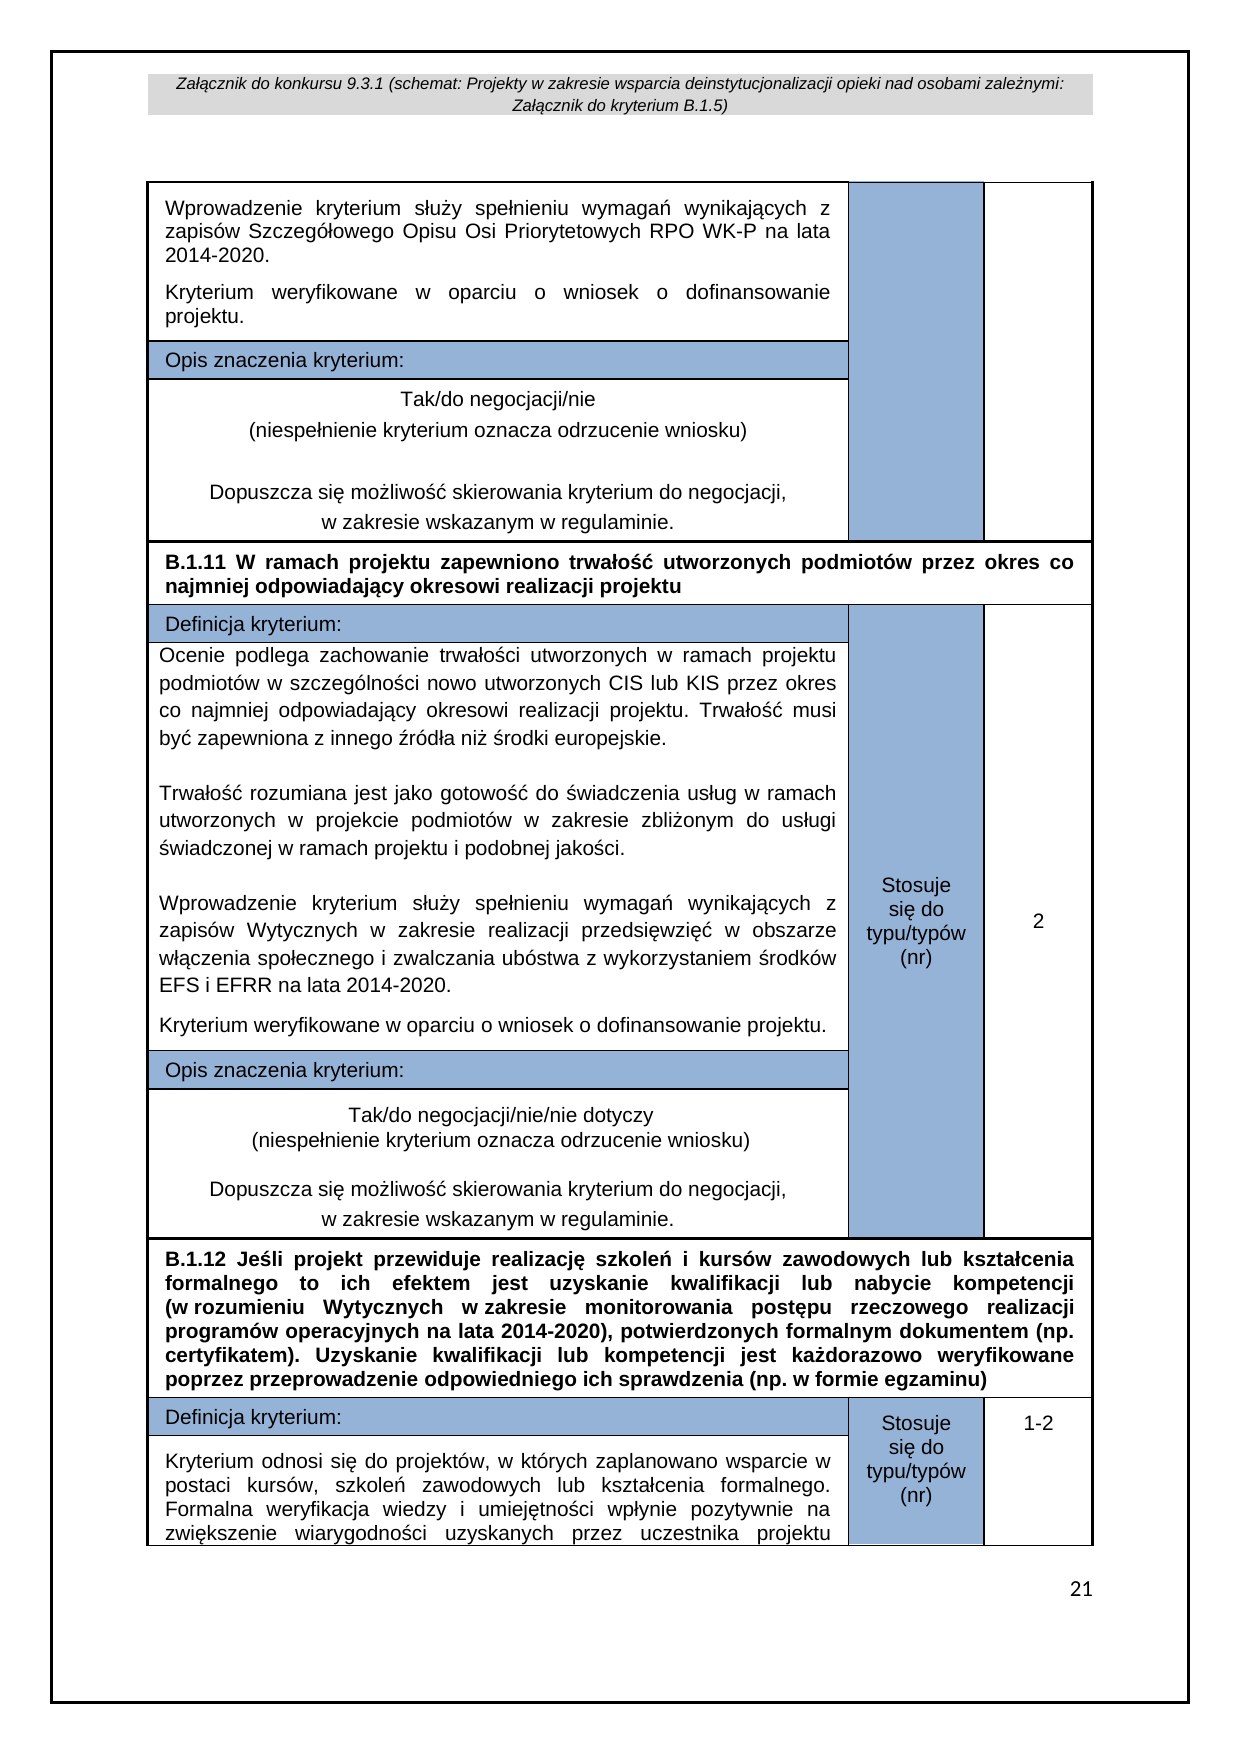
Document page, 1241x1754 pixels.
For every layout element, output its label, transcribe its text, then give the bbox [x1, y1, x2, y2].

table_cell Stosuje się do typu/typów (nr) [849, 605, 983, 1237]
table_cell 1-2 [985, 1398, 1091, 1544]
table_cell Opis znaczenia kryterium: [149, 1051, 848, 1088]
table_cell Opis znaczenia kryterium: [149, 342, 848, 378]
table_cell Stosuje się do typu/typów (nr) [849, 1398, 983, 1544]
table_cell B.1.11 W ramach projektu zapewniono trwałość utworzonych podmiotów przez okres co najmniej odpowiadający okresowi realizacji projektu [149, 543, 1091, 604]
table_cell Definicja kryterium: [149, 605, 848, 642]
table_cell Tak/do negocjacji/nie/nie dotyczy (niespełnienie kryterium oznacza odrzucenie wniosku) Dopuszcza się możliwość skierowania kryterium do negocjacji, w zakresie wskazanym w regulaminie. [149, 1090, 848, 1237]
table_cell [149, 183, 848, 340]
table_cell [149, 1436, 848, 1544]
table_cell 2 [985, 605, 1091, 1237]
table_cell Definicja kryterium: [149, 1398, 848, 1435]
table_cell B.1.12 Jeśli projekt przewiduje realizację szkoleń i kursów zawodowych lub kształcenia formalnego to ich efektem jest uzyskanie kwalifikacji lub nabycie kompetencji (w rozumieniu Wytycznych w zakresie monitorowania postępu rzeczowego realizacji programów operacyjnych na lata 2014-2020), potwierdzonych formalnym dokumentem (np. certyfikatem). Uzyskanie kwalifikacji lub kompetencji jest każdorazowo weryfikowane poprzez przeprowadzenie odpowiedniego ich sprawdzenia (np. w formie egzaminu) [149, 1240, 1091, 1397]
table_cell Ocenie podlega zachowanie trwałości utworzonych w ramach projektu podmiotów w szczególności nowo utworzonych CIS lub KIS przez okres co najmniej odpowiadający okresowi realizacji projektu. Trwałość musi być zapewniona z innego źródła niż środki europejskie. Trwałość rozumiana jest jako gotowość do świadczenia usług w ramach utworzonych w projekcie podmiotów w zakresie zbliżonym do usługi świadczonej w ramach projektu i podobnej jakości. Wprowadzenie kryterium służy spełnieniu wymagań wynikających z zapisów Wytycznych w zakresie realizacji przedsięwzięć w obszarze włączenia społecznego i zwalczania ubóstwa z wykorzystaniem środków EFS i EFRR na lata 2014-2020. Kryterium weryfikowane w oparciu o wniosek o dofinansowanie projektu. [149, 643, 848, 1050]
